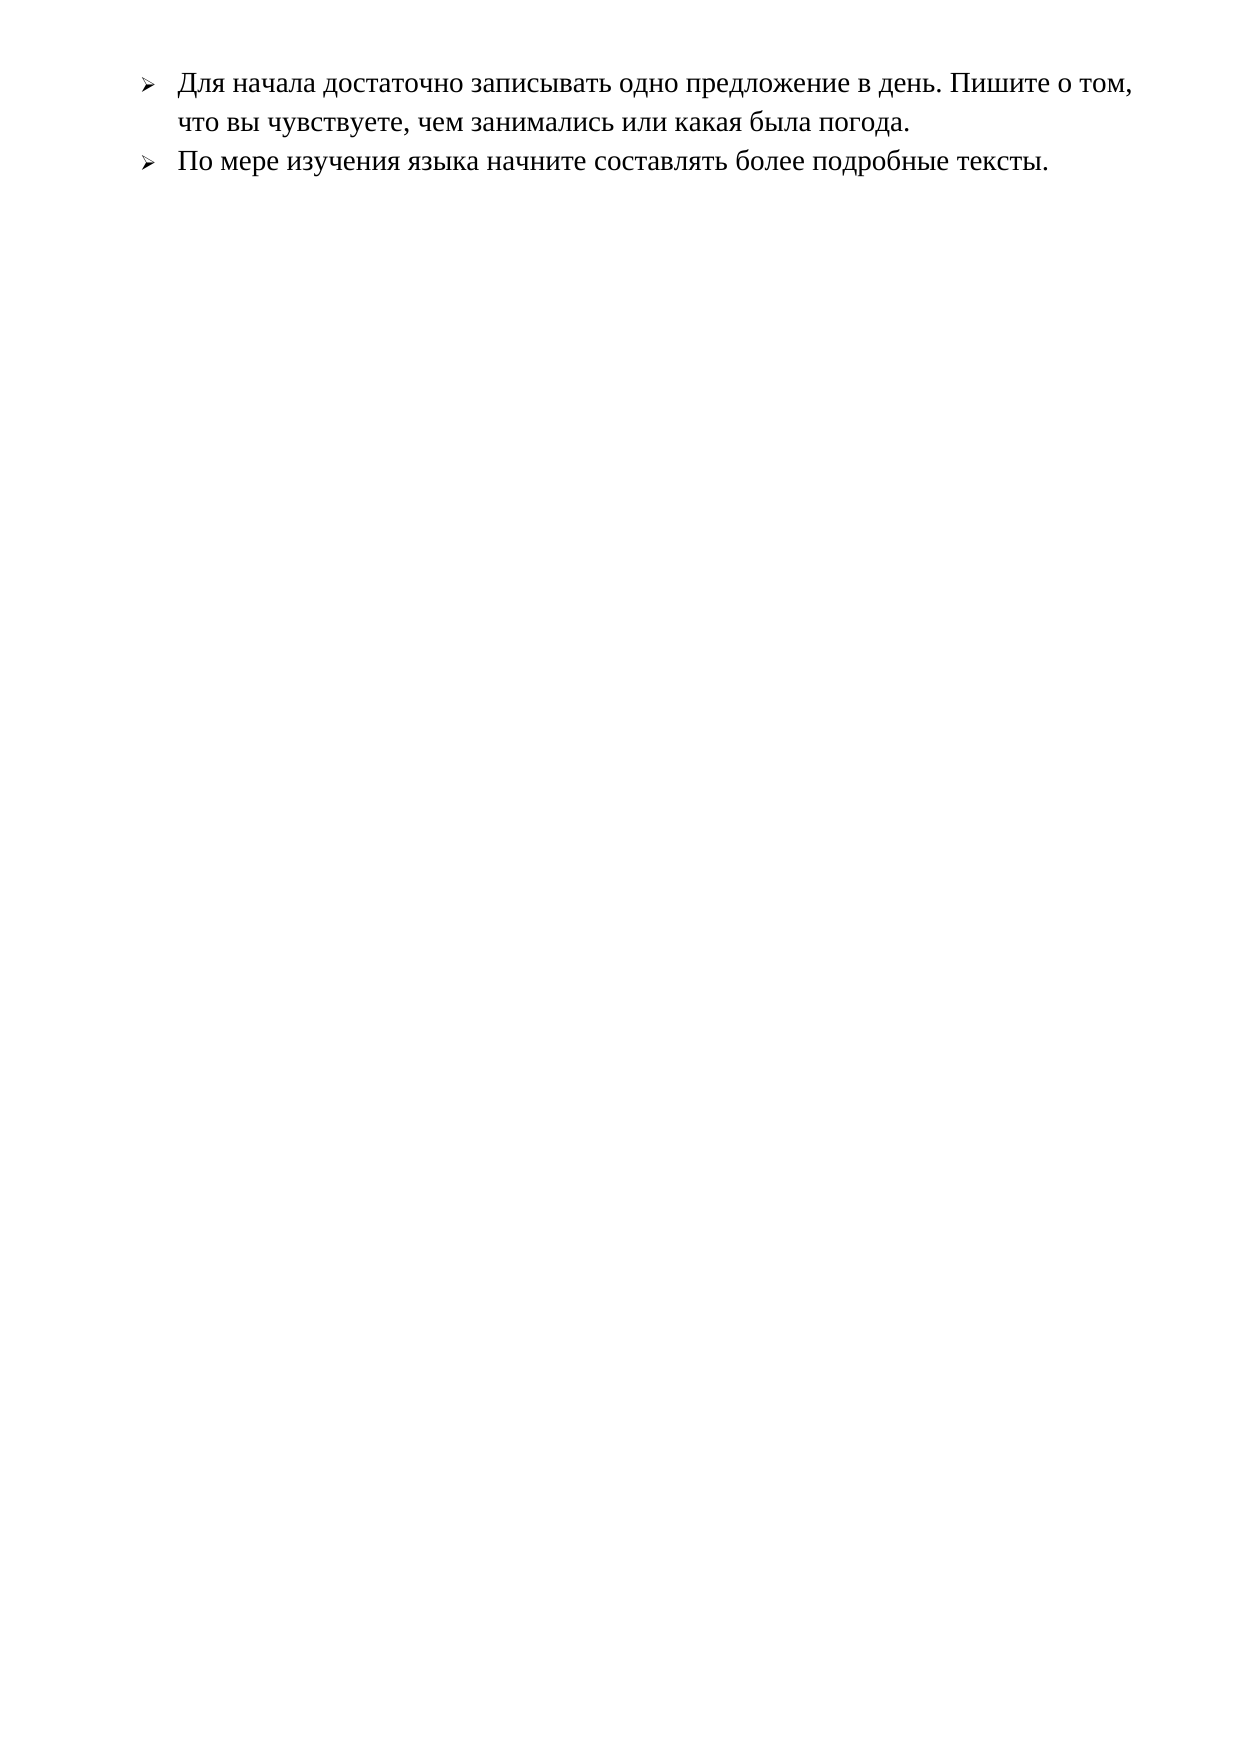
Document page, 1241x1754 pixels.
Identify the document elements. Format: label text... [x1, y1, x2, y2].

list Для начала достаточно записывать одно предложение в день. Пишите о том, что вы чувствуете, чем занимались или какая была погода. [140, 59, 1152, 137]
list По мере изучения языка начните составлять более подробные тексты. [140, 137, 1152, 176]
